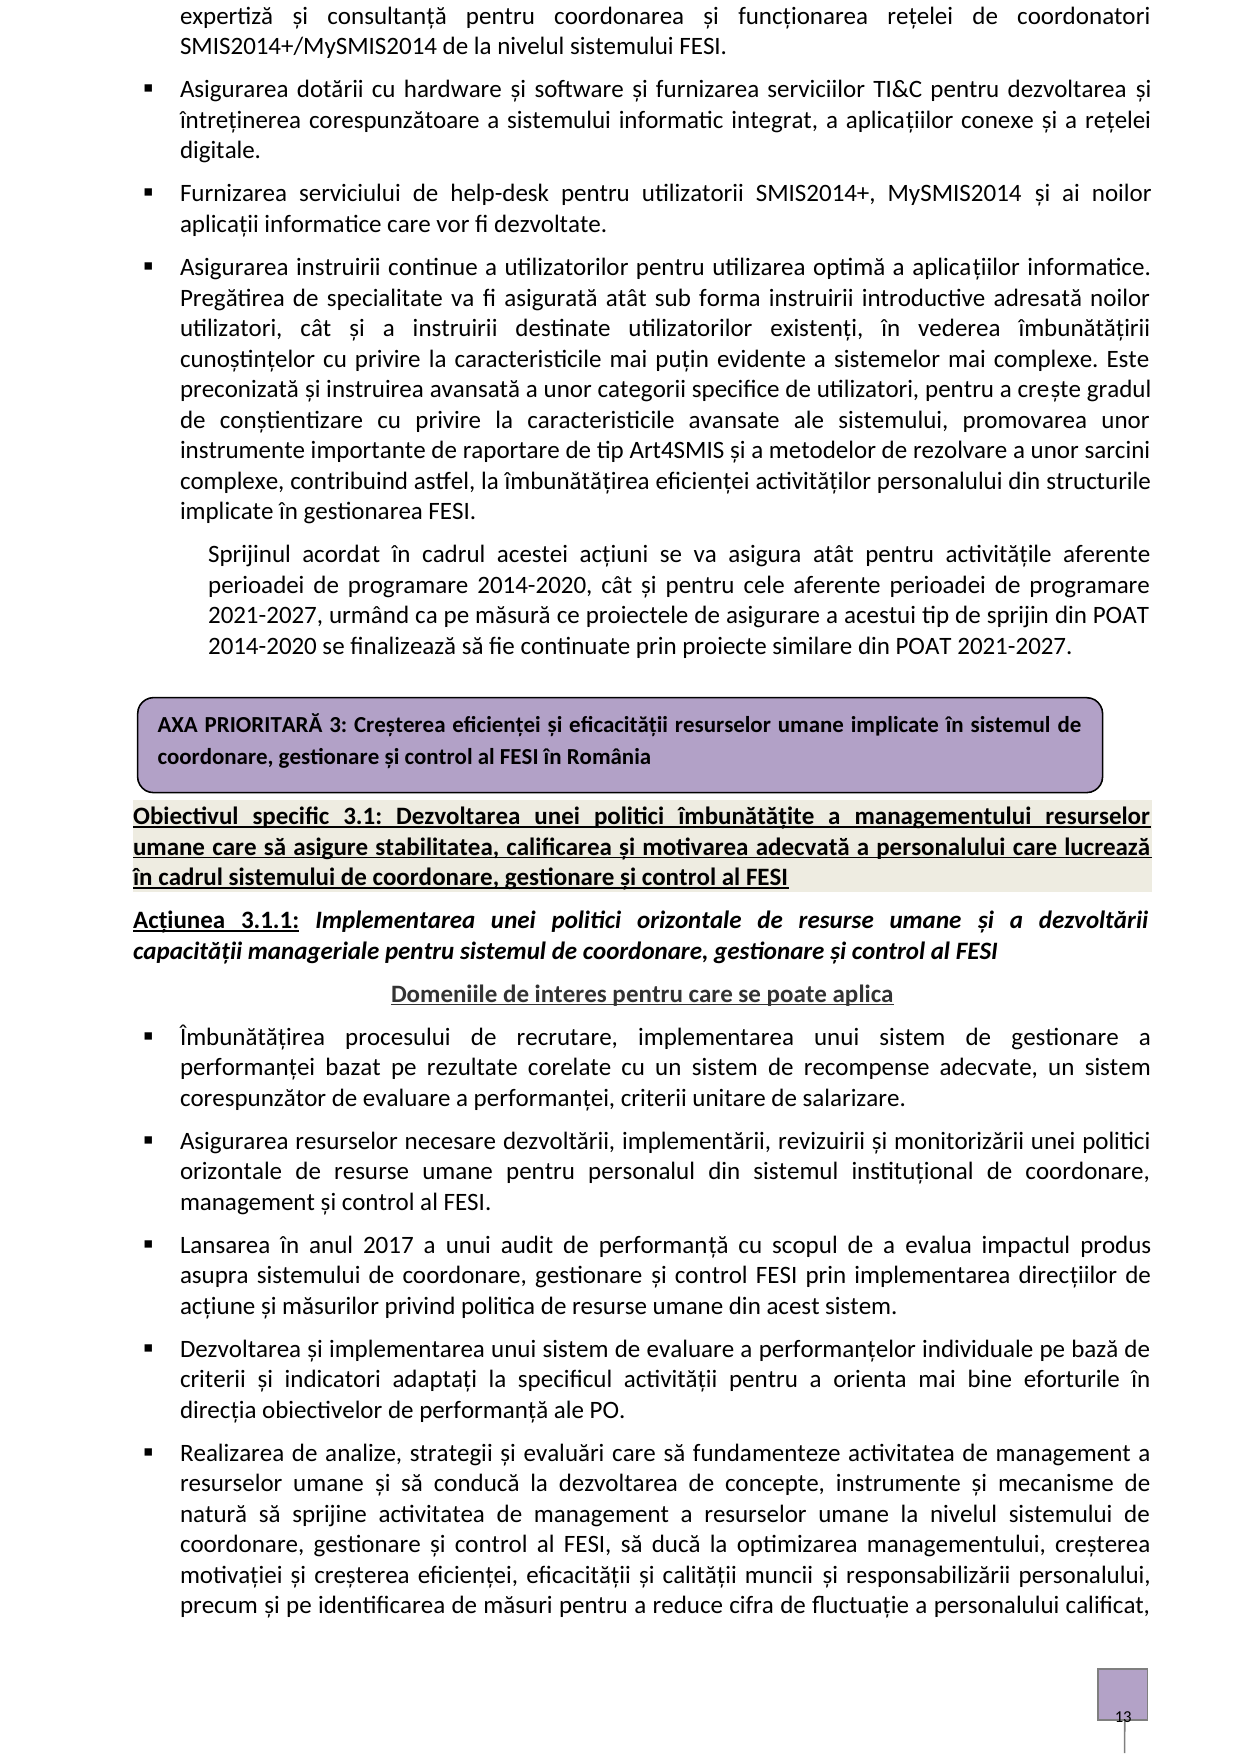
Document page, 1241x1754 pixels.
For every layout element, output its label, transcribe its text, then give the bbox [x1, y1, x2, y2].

text Domeniile de interes pentru care se poate aplica [133, 978, 1152, 1008]
text Obiectivul specific 3.1: Dezvoltarea unei politici îmbunătățite a managementului resurselor umane care să asigure stabilitatea, calificarea și motivarea adecvată a personalului care lucrează în cadrul sistemului de coordonare, gestionare și control al FESI [133, 800, 1152, 857]
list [142, 1437, 1152, 1620]
list Asigurarea instruirii continue a utilizatorilor pentru utilizarea optimă a aplicaţiilor informatice. Pregătirea de specialitate va fi asigurată atât sub forma instruirii introductive adresată noilor utilizatori, cât și a instruirii destinate utilizatorilor existenți, în vederea îmbunătățirii cunoștințelor cu privire la caracteristicile mai puțin evidente a sistemelor mai complexe. Este preconizată şi instruirea avansată a unor categorii specifice de utilizatori, pentru a creşte gradul de conştientizare cu privire la caracteristicile avansate ale sistemului, promovarea unor instrumente importante de raportare de tip Art4SMIS și a metodelor de rezolvare a unor sarcini complexe, contribuind astfel, la îmbunătăţirea eficienţei activităţilor personalului din structurile implicate în gestionarea FESI. [142, 251, 1152, 526]
list Asigurarea dotării cu hardware şi software şi furnizarea serviciilor TI&C pentru dezvoltarea şi întreţinerea corespunzătoare a sistemului informatic integrat, a aplicaţiilor conexe şi a reţelei digitale. [142, 73, 1152, 165]
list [142, 0, 1152, 61]
list Dezvoltarea și implementarea unui sistem de evaluare a performanțelor individuale pe bază de criterii și indicatori adaptați la specificul activității pentru a orienta mai bine eforturile în direcția obiectivelor de performanță ale PO. [142, 1333, 1152, 1424]
text Sprijinul acordat în cadrul acestei acțiuni se va asigura atât pentru activitățile aferente perioadei de programare 2014-2020, cât și pentru cele aferente perioadei de programare 2021-2027, urmând ca pe măsură ce proiectele de asigurare a acestui tip de sprijin din POAT 2014-2020 se finalizează să fie continuate prin proiecte similare din POAT 2021-2027. [208, 538, 1152, 660]
list Furnizarea serviciului de help-desk pentru utilizatorii SMIS2014+, MySMIS2014 şi ai noilor aplicații informatice care vor fi dezvoltate. [142, 178, 1152, 239]
list Asigurarea resurselor necesare dezvoltării, implementării, revizuirii și monitorizării unei politici orizontale de resurse umane pentru personalul din sistemul instituțional de coordonare, management și control al FESI. [142, 1125, 1152, 1216]
list Lansarea în anul 2017 a unui audit de performanţă cu scopul de a evalua impactul produs asupra sistemului de coordonare, gestionare şi control FESI prin implementarea direcţiilor de acţiune şi măsurilor privind politica de resurse umane din acest sistem. [142, 1229, 1152, 1321]
list Îmbunătățirea procesului de recrutare, implementarea unui sistem de gestionare a performanței bazat pe rezultate corelate cu un sistem de recompense adecvate, un sistem corespunzător de evaluare a performanței, criterii unitare de salarizare. [142, 1021, 1152, 1112]
text Obiectivul specific 3.1: Dezvoltarea unei politici îmbunătățite a managementului resurselor umane care să asigure stabilitatea, calificarea și motivarea adecvată a personalului care lucrează în cadrul sistemului de coordonare, gestionare și control al FESI [133, 858, 1152, 892]
text Acţiunea 3.1.1: Implementarea unei politici orizontale de resurse umane şi a dezvoltării capacităţii manageriale pentru sistemul de coordonare, gestionare și control al FESI [133, 904, 1152, 965]
